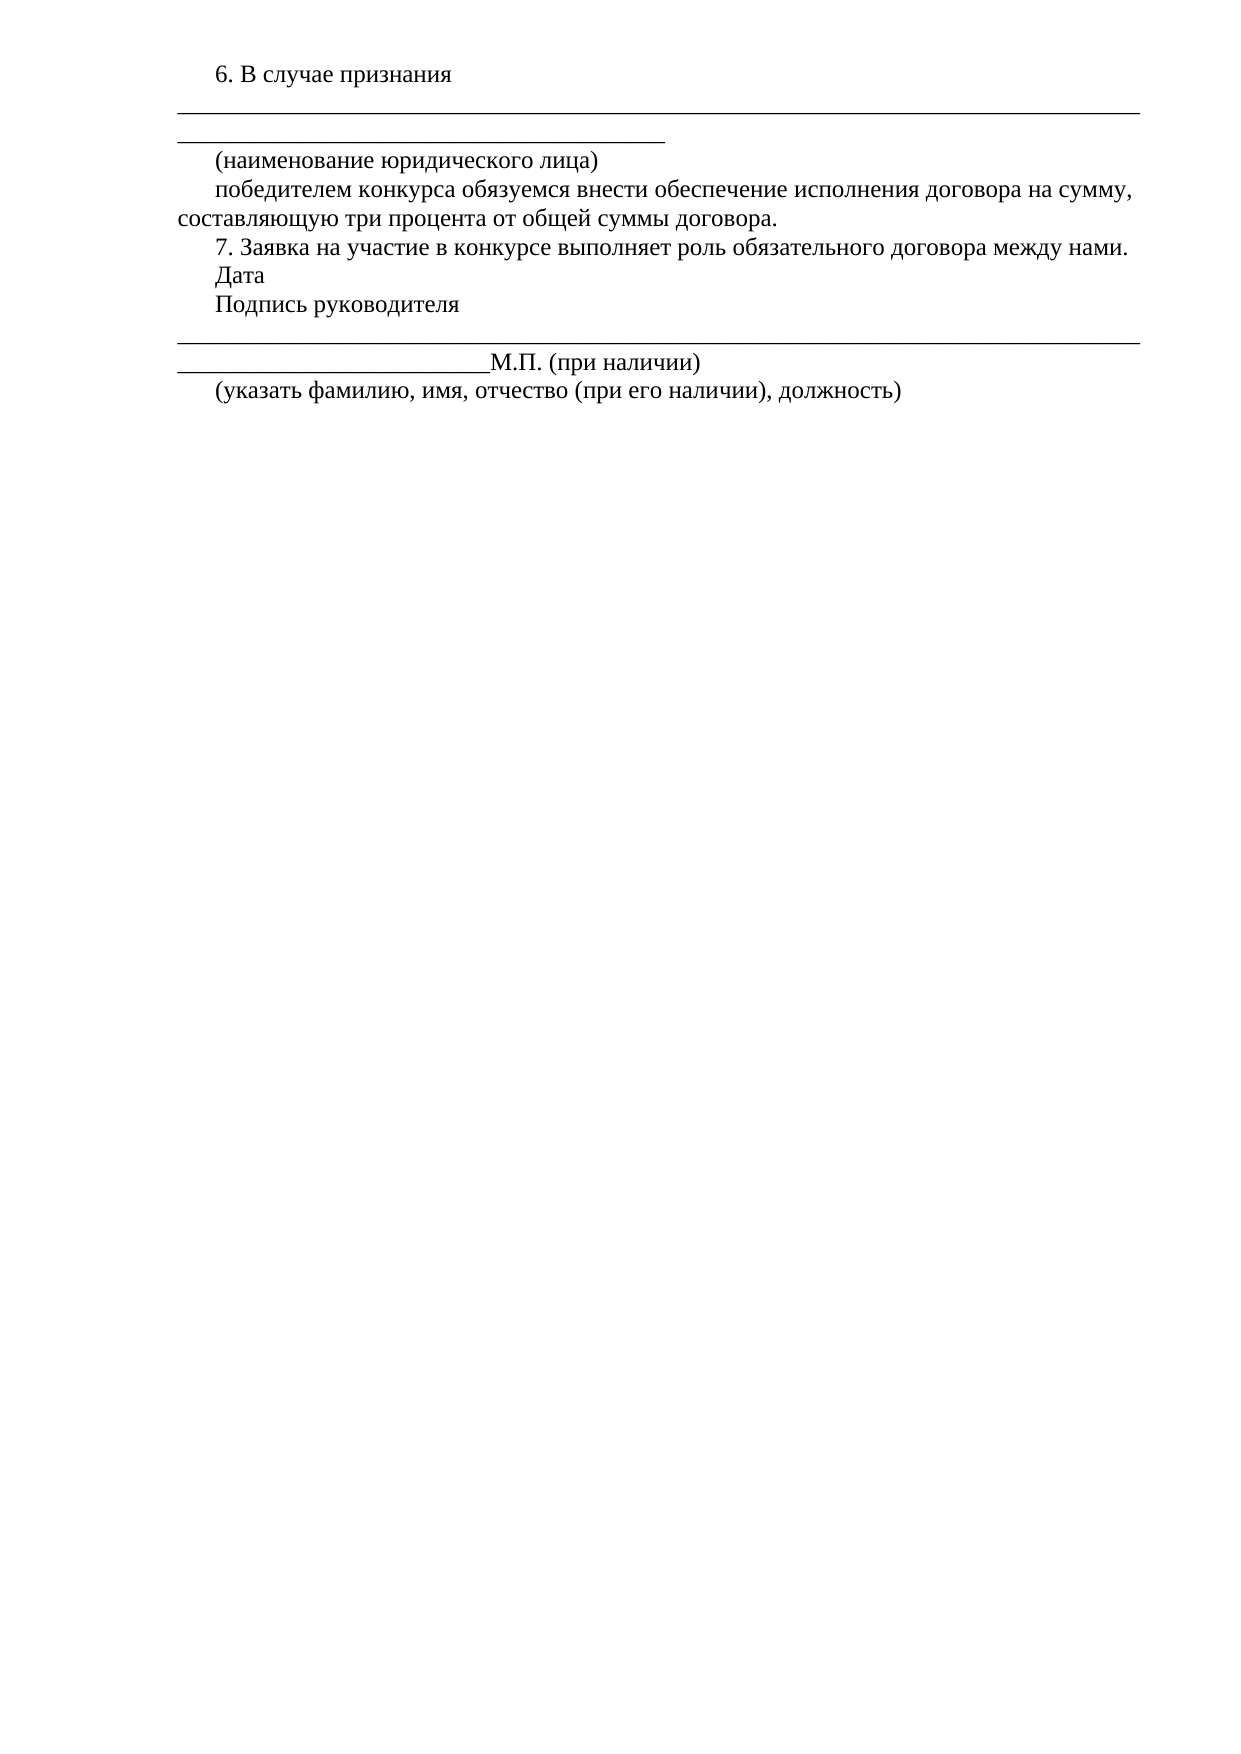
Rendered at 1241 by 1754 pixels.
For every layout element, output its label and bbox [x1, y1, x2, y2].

text [177, 59, 1152, 433]
